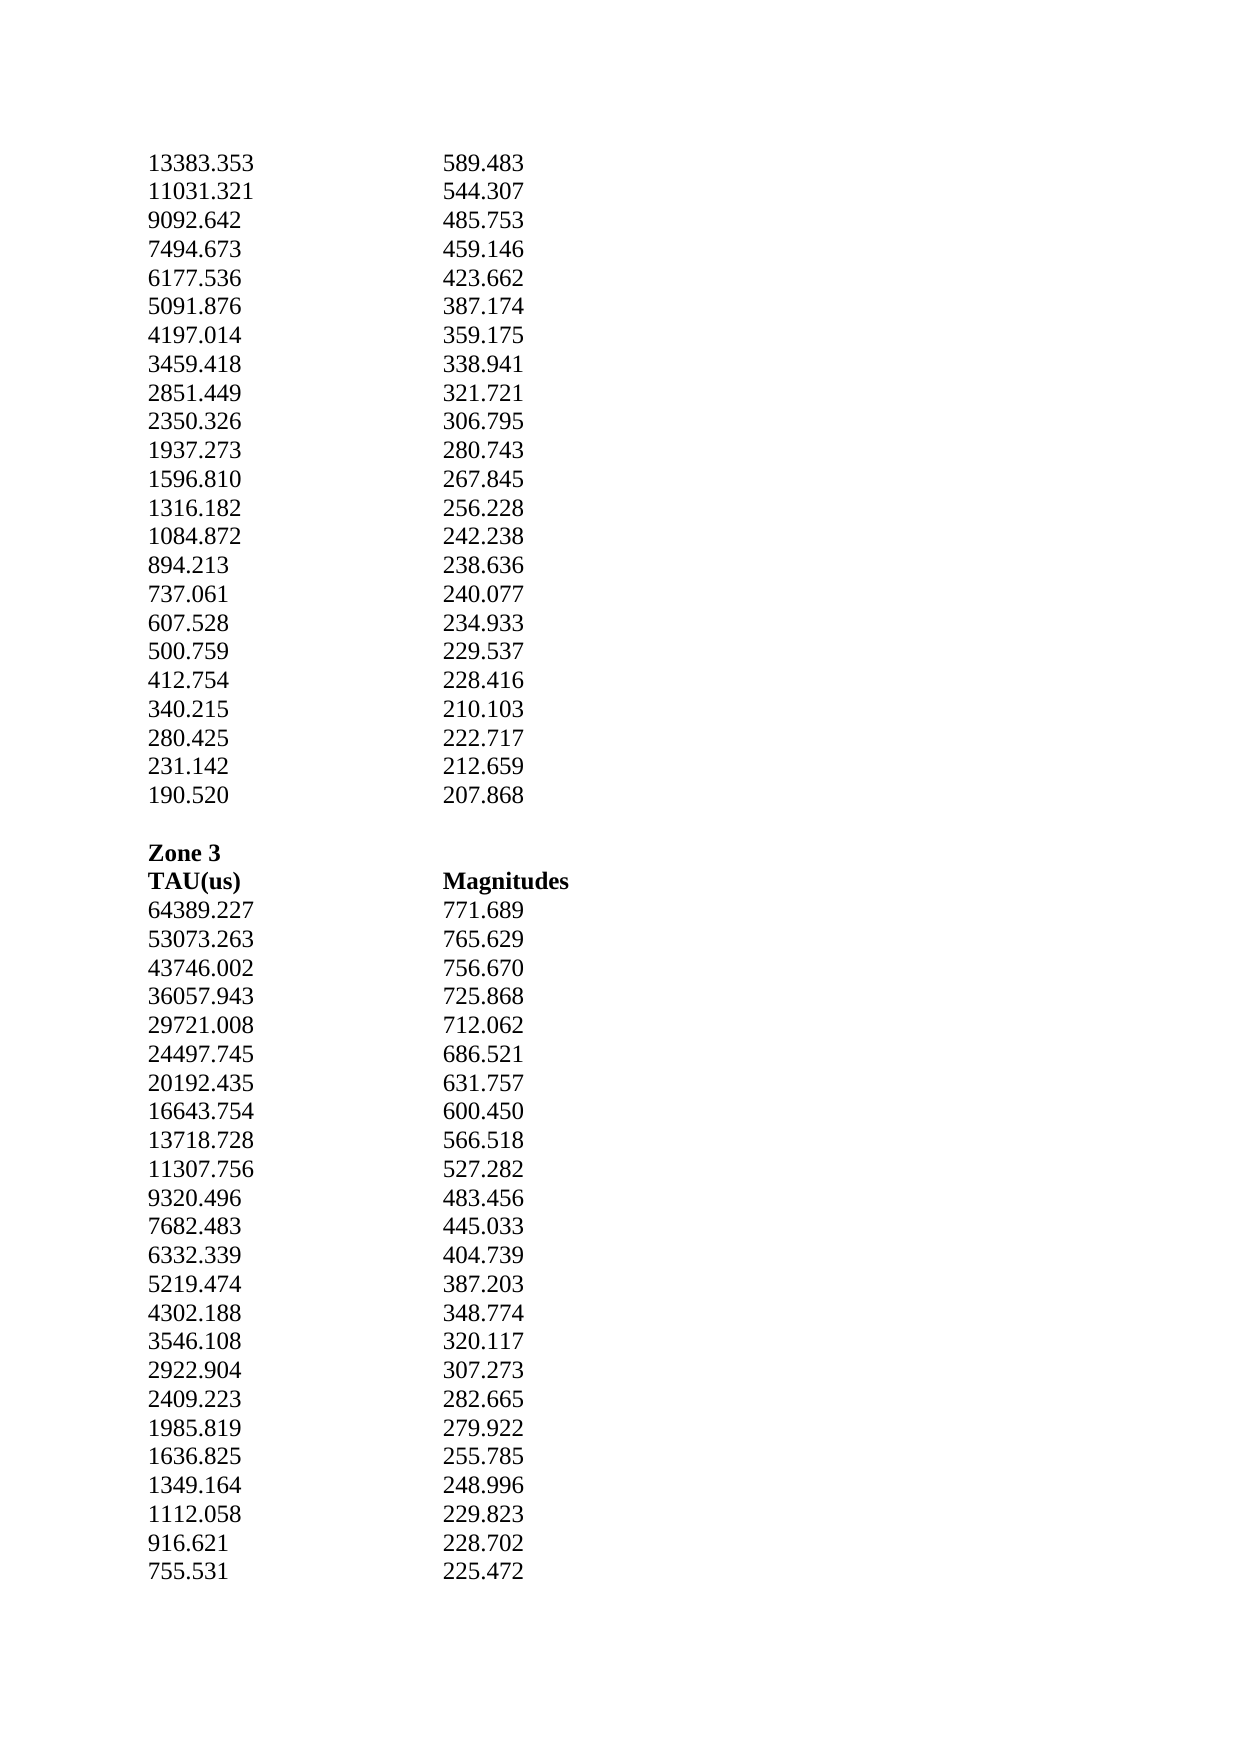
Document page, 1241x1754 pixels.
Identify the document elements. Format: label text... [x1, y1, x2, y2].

text 4302.188 348.774 [148, 1298, 1093, 1326]
text 1316.182 256.228 [148, 493, 1093, 521]
text 16643.754 600.450 [148, 1096, 1093, 1125]
text 607.528 234.933 [148, 608, 1093, 636]
text 1985.819 279.922 [148, 1413, 1093, 1441]
text 2922.904 307.273 [148, 1355, 1093, 1384]
text 11307.756 527.282 [148, 1154, 1093, 1183]
text 20192.435 631.757 [148, 1068, 1093, 1096]
text 916.621 228.702 [148, 1528, 1093, 1556]
text 4197.014 359.175 [148, 320, 1093, 349]
text 280.425 222.717 [148, 723, 1093, 751]
text 64389.227 771.689 [148, 895, 1093, 924]
text 2350.326 306.795 [148, 406, 1093, 435]
text 500.759 229.537 [148, 636, 1093, 665]
text 1596.810 267.845 [148, 464, 1093, 493]
text 1636.825 255.785 [148, 1441, 1093, 1470]
text 29721.008 712.062 [148, 1010, 1093, 1039]
text 7682.483 445.033 [148, 1211, 1093, 1240]
text 53073.263 765.629 [148, 924, 1093, 953]
text 1937.273 280.743 [148, 435, 1093, 464]
text 7494.673 459.146 [148, 234, 1093, 263]
text 43746.002 756.670 [148, 953, 1093, 981]
text 13383.353 589.483 [148, 148, 1093, 176]
text 24497.745 686.521 [148, 1039, 1093, 1068]
text 9320.496 483.456 [148, 1183, 1093, 1211]
text 5091.876 387.174 [148, 291, 1093, 320]
text 894.213 238.636 [148, 550, 1093, 579]
text 3546.108 320.117 [148, 1326, 1093, 1355]
text 36057.943 725.868 [148, 981, 1093, 1010]
text 11031.321 544.307 [148, 176, 1093, 205]
text 340.215 210.103 [148, 694, 1093, 723]
text Zone 3 [148, 838, 1093, 866]
text 755.531 225.472 [148, 1556, 1093, 1585]
text 5219.474 387.203 [148, 1269, 1093, 1298]
text TAU(us) Magnitudes [148, 866, 1093, 895]
text 6332.339 404.739 [148, 1240, 1093, 1269]
text 2409.223 282.665 [148, 1384, 1093, 1413]
text 1084.872 242.238 [148, 521, 1093, 550]
text 6177.536 423.662 [148, 263, 1093, 291]
text 3459.418 338.941 [148, 349, 1093, 378]
text 231.142 212.659 [148, 751, 1093, 780]
text 1349.164 248.996 [148, 1470, 1093, 1499]
text 2851.449 321.721 [148, 378, 1093, 406]
text 412.754 228.416 [148, 665, 1093, 694]
text 13718.728 566.518 [148, 1125, 1093, 1154]
text 737.061 240.077 [148, 579, 1093, 608]
text 9092.642 485.753 [148, 205, 1093, 234]
text 1112.058 229.823 [148, 1499, 1093, 1528]
text 190.520 207.868 [148, 780, 1093, 809]
